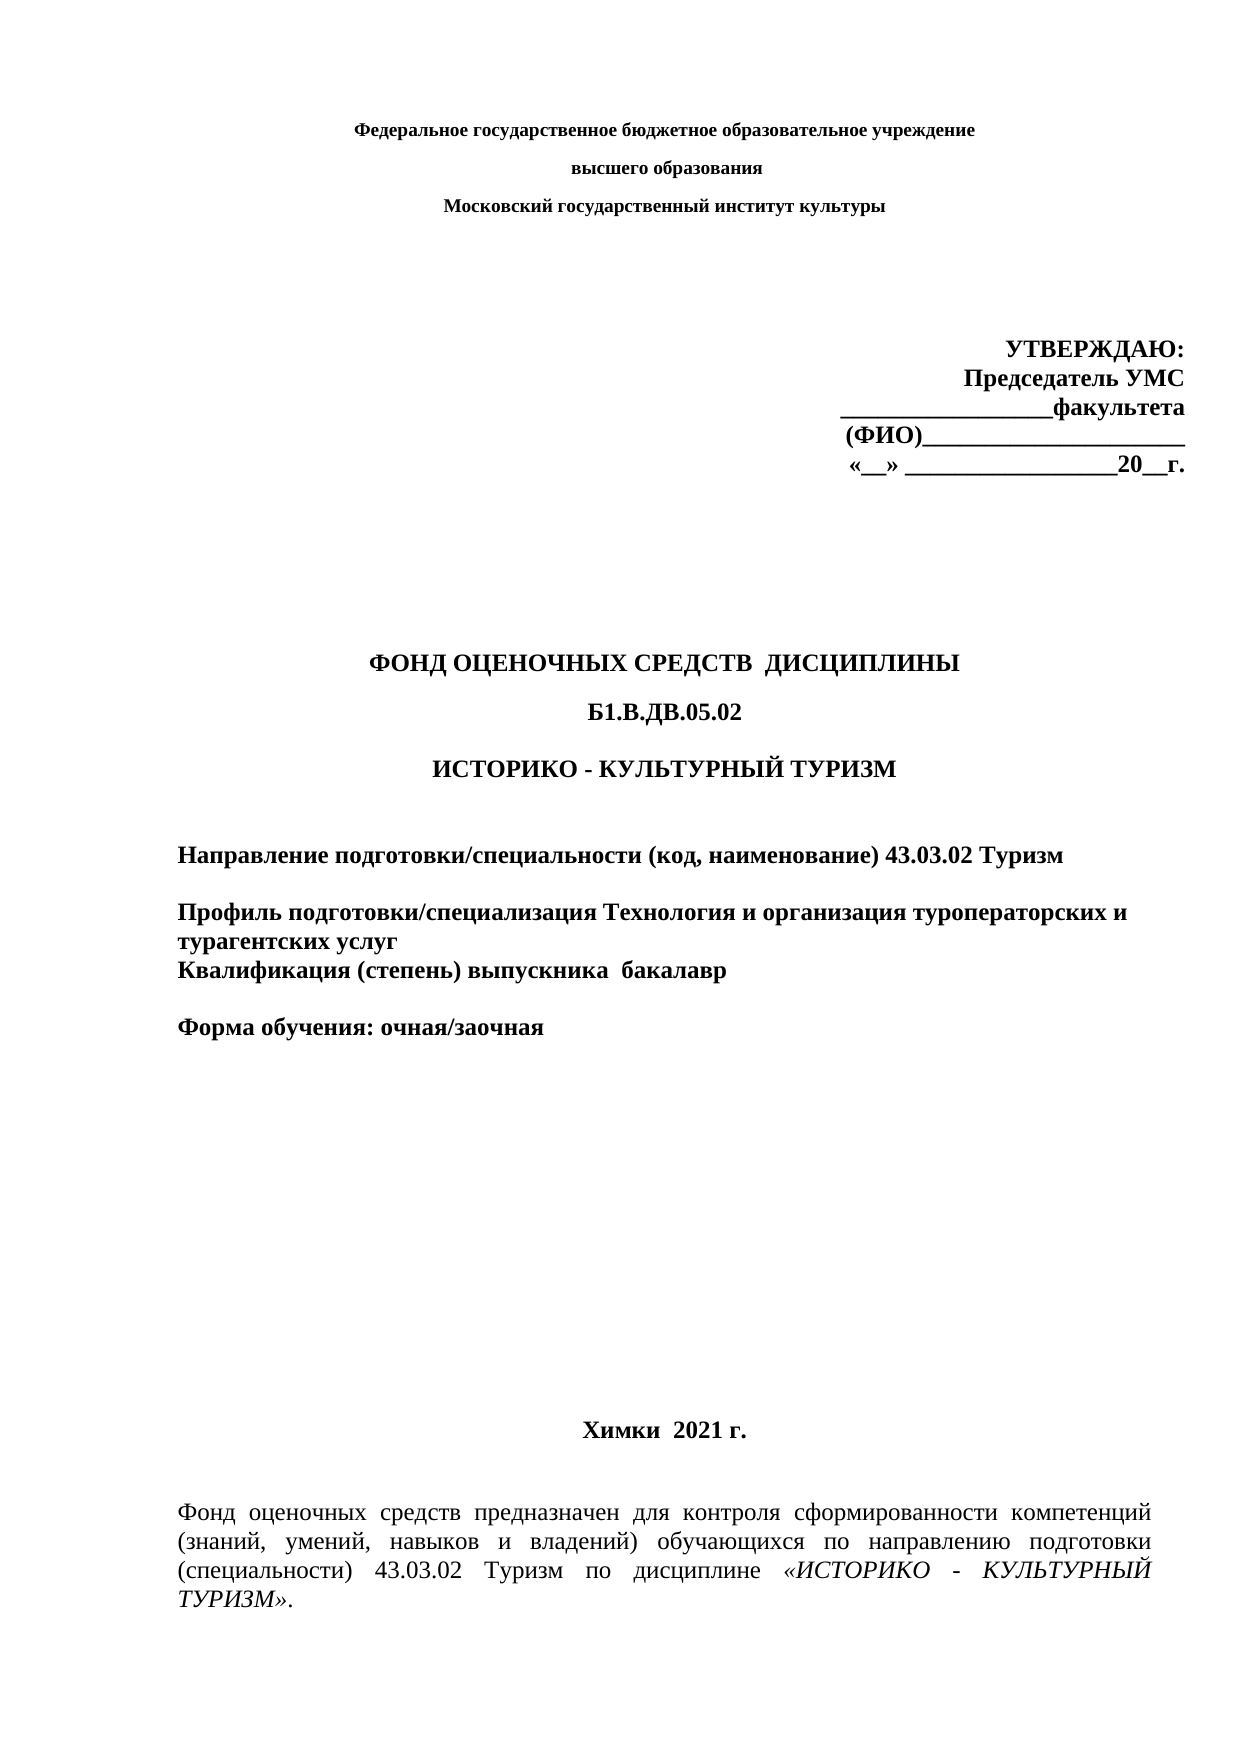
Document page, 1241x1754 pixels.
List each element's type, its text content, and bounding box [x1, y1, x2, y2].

text Направление подготовки/специальности (код, наименование) 43.03.02 Туризм [177, 840, 1152, 868]
text Московский государственный институт культуры [177, 195, 1152, 233]
text Профиль подготовки/специализация Технология и организация туроператорских и турагентских услуг [177, 897, 1152, 955]
table_header УТВЕРЖДАЮ: Председатель УМС _________________факультета (ФИО)_____________________ «__» _________________20__г. [798, 334, 1196, 478]
text Форма обучения: очная/заочная [162, 1012, 1152, 1041]
text высшего образования [177, 156, 1152, 195]
text Федеральное государственное бюджетное образовательное учреждение [177, 118, 1152, 156]
text ИСТОРИКО - КУЛЬТУРНЫЙ ТУРИЗМ [177, 754, 1152, 811]
text ФОНД ОЦЕНОЧНЫХ СРЕДСТВ ДИСЦИПЛИНЫ [177, 655, 435, 676]
text Химки 2021 г. [177, 1415, 1152, 1443]
text ФОНД ОЦЕНОЧНЫХ СРЕДСТВ ДИСЦИПЛИНЫ [491, 655, 689, 676]
text Фонд оценочных средств предназначен для контроля сформированности компетенций (знаний, умений, навыков и владений) обучающихся по направлению подготовки (специальности) 43.03.02 Туризм по дисциплине «ИСТОРИКО - КУЛЬТУРНЫЙ ТУРИЗМ». [177, 1497, 1152, 1612]
text ФОНД ОЦЕНОЧНЫХ СРЕДСТВ ДИСЦИПЛИНЫ [836, 655, 1152, 676]
text Б1.В.ДВ.05.02 [177, 697, 1152, 726]
text Квалификация (степень) выпускника бакалавр [177, 955, 1152, 983]
